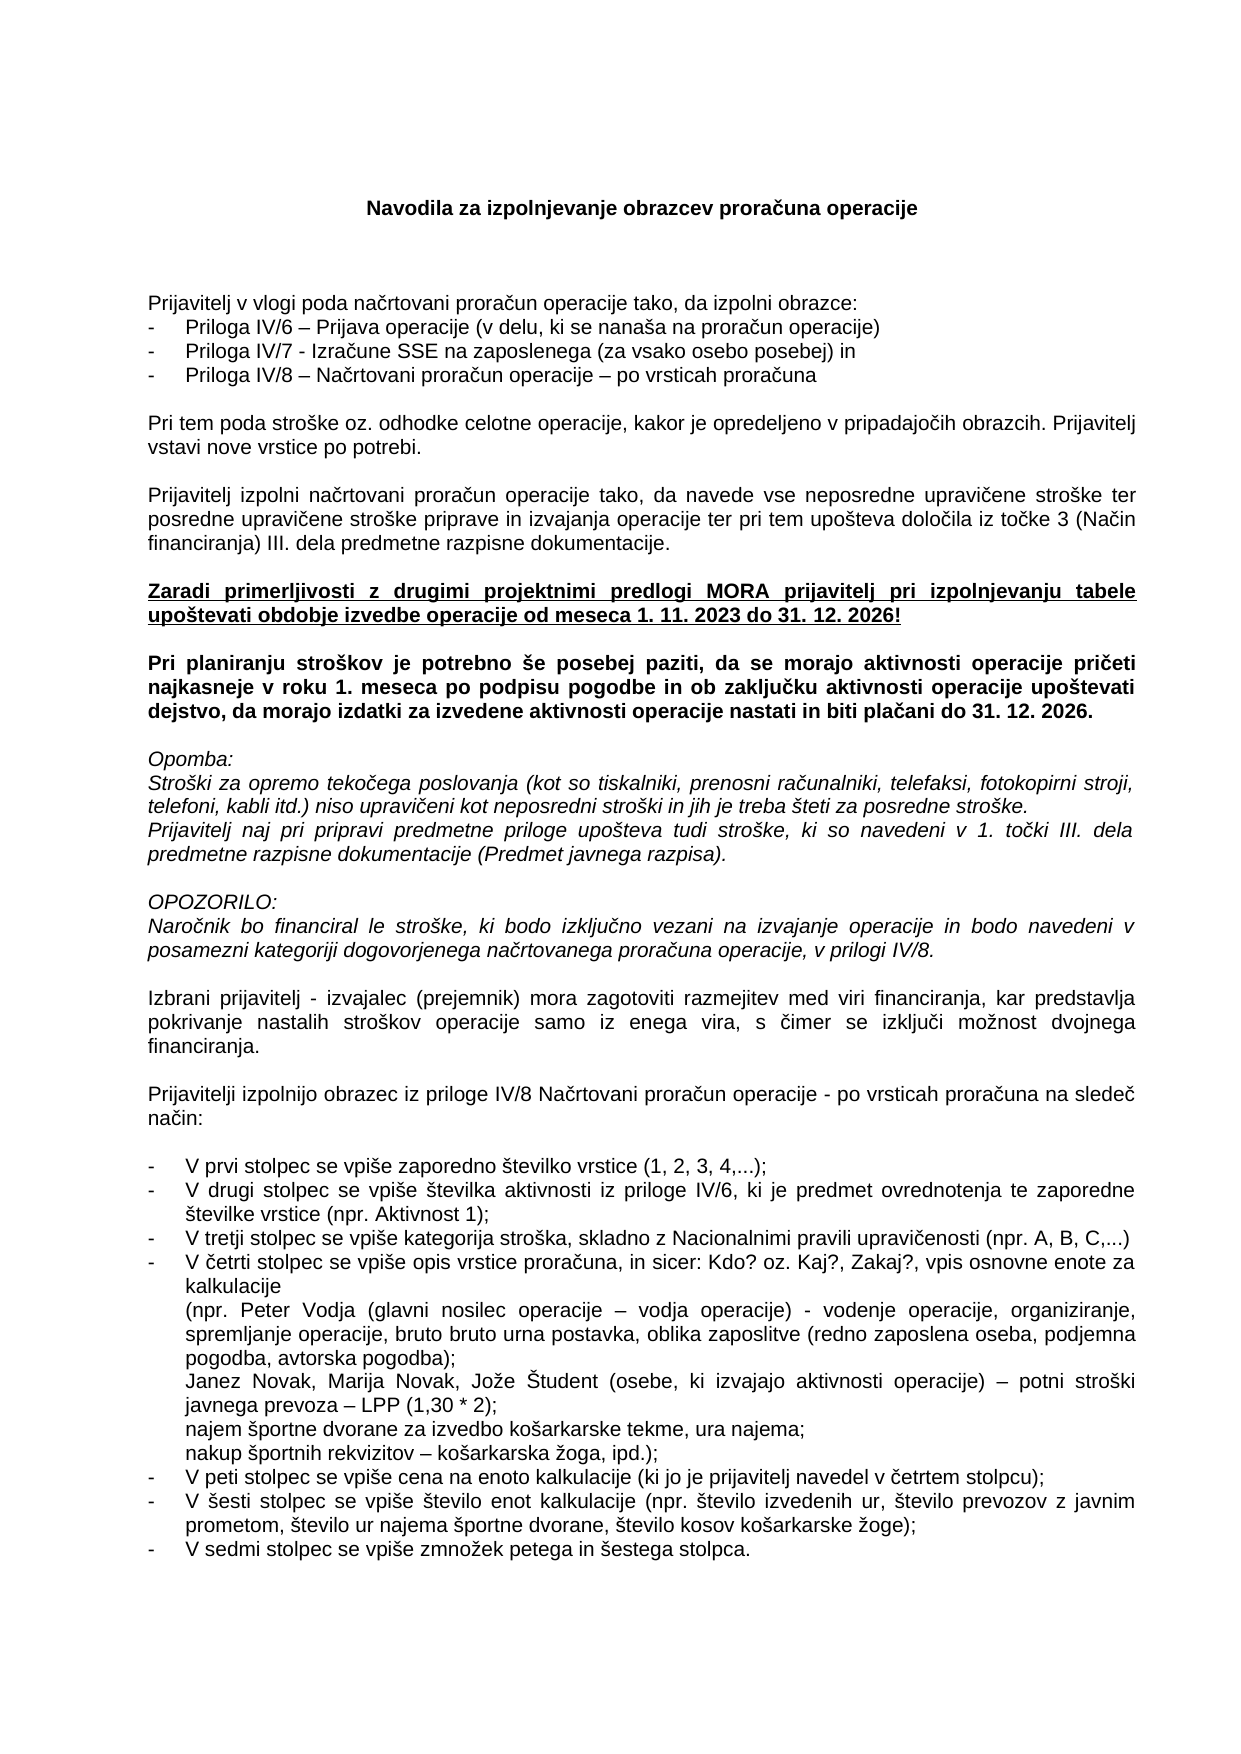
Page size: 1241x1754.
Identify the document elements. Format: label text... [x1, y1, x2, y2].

list V prvi stolpec se vpiše zaporedno številko vrstice (1, 2, 3, 4,...); [148, 1154, 1137, 1178]
list V šesti stolpec se vpiše število enot kalkulacije (npr. število izvedenih ur, število prevozov z javnim prometom, število ur najema športne dvorane, število kosov košarkarske žoge); [148, 1489, 1137, 1537]
text najem športne dvorane za izvedbo košarkarske tekme, ura najema; [185, 1417, 1137, 1441]
list Priloga IV/8 – Načrtovani proračun operacije – po vrsticah proračuna [148, 363, 1137, 387]
text (npr. Peter Vodja (glavni nosilec operacije – vodja operacije) - vodenje operacije, organiziranje, spremljanje operacije, bruto bruto urna postavka, oblika zaposlitve (redno zaposlena oseba, podjemna pogodba, avtorska pogodba); [185, 1297, 1137, 1369]
text nakup športnih rekvizitov – košarkarska žoga, ipd.); [185, 1441, 1137, 1465]
list Priloga IV/6 – Prijava operacije (v delu, ki se nanaša na proračun operacije) [148, 315, 1137, 339]
text Stroški za opremo tekočega poslovanja (kot so tiskalniki, prenosni računalniki, telefaksi, fotokopirni stroji, telefoni, kabli itd.) niso upravičeni kot neposredni stroški in jih je treba šteti za posredne stroške. [148, 770, 1137, 818]
list V četrti stolpec se vpiše opis vrstice proračuna, in sicer: Kdo? oz. Kaj?, Zakaj?, vpis osnovne enote za kalkulacije [148, 1249, 1137, 1297]
text Janez Novak, Marija Novak, Jože Študent (osebe, ki izvajajo aktivnosti operacije) – potni stroški javnega prevoza – LPP (1,30 * 2); [185, 1369, 1137, 1417]
text Prijavitelj v vlogi poda načrtovani proračun operacije tako, da izpolni obrazce: [148, 291, 1137, 315]
text OPOZORILO: [148, 890, 1137, 914]
text Navodila za izpolnjevanje obrazcev proračuna operacije [148, 195, 1137, 219]
text Opomba: [148, 746, 1137, 770]
list Zaradi primerljivosti z drugimi projektnimi predlogi MORA prijavitelj pri izpolnjevanju tabele upoštevati obdobje izvedbe operacije od meseca 1. 11. 2023 do 31. 12. 2026! [148, 579, 1137, 600]
text Izbrani prijavitelj - izvajalec (prejemnik) mora zagotoviti razmejitev med viri financiranja, kar predstavlja pokrivanje nastalih stroškov operacije samo iz enega vira, s čimer se izključi možnost dvojnega financiranja. [148, 986, 1137, 1058]
text Pri tem poda stroške oz. odhodke celotne operacije, kakor je opredeljeno v pripadajočih obrazcih. Prijavitelj vstavi nove vrstice po potrebi. [148, 411, 1137, 459]
text Prijavitelj naj pri pripravi predmetne priloge upošteva tudi stroške, ki so navedeni v 1. točki III. dela predmetne razpisne dokumentacije (Predmet javnega razpisa). [148, 818, 1137, 866]
list Priloga IV/7 - Izračune SSE na zaposlenega (za vsako osebo posebej) in [148, 339, 1137, 363]
text Prijavitelji izpolnijo obrazec iz priloge IV/8 Načrtovani proračun operacije - po vrsticah proračuna na sledeč način: [148, 1082, 1137, 1130]
text Pri planiranju stroškov je potrebno še posebej paziti, da se morajo aktivnosti operacije pričeti najkasneje v roku 1. meseca po podpisu pogodbe in ob zaključku aktivnosti operacije upoštevati dejstvo, da morajo izdatki za izvedene aktivnosti operacije nastati in biti plačani do 31. 12. 2026. [148, 651, 1137, 722]
list V tretji stolpec se vpiše kategorija stroška, skladno z Nacionalnimi pravili upravičenosti (npr. A, B, C,...) [148, 1226, 1137, 1249]
list V drugi stolpec se vpiše številka aktivnosti iz priloge IV/6, ki je predmet ovrednotenja te zaporedne številke vrstice (npr. Aktivnost 1); [148, 1178, 1137, 1226]
list V sedmi stolpec se vpiše zmnožek petega in šestega stolpca. [148, 1537, 1137, 1561]
list V peti stolpec se vpiše cena na enoto kalkulacije (ki jo je prijavitelj navedel v četrtem stolpcu); [148, 1465, 1137, 1489]
text Prijavitelj izpolni načrtovani proračun operacije tako, da navede vse neposredne upravičene stroške ter posredne upravičene stroške priprave in izvajanja operacije ter pri tem upošteva določila iz točke 3 (Način financiranja) III. dela predmetne razpisne dokumentacije. [148, 483, 1137, 555]
list Zaradi primerljivosti z drugimi projektnimi predlogi MORA prijavitelj pri izpolnjevanju tabele upoštevati obdobje izvedbe operacije od meseca 1. 11. 2023 do 31. 12. 2026! [148, 601, 1137, 627]
list Naročnik bo financiral le stroške, ki bodo izključno vezani na izvajanje operacije in bodo navedeni v posamezni kategoriji dogovorjenega načrtovanega proračuna operacije, v prilogi IV/8. [148, 914, 1137, 962]
